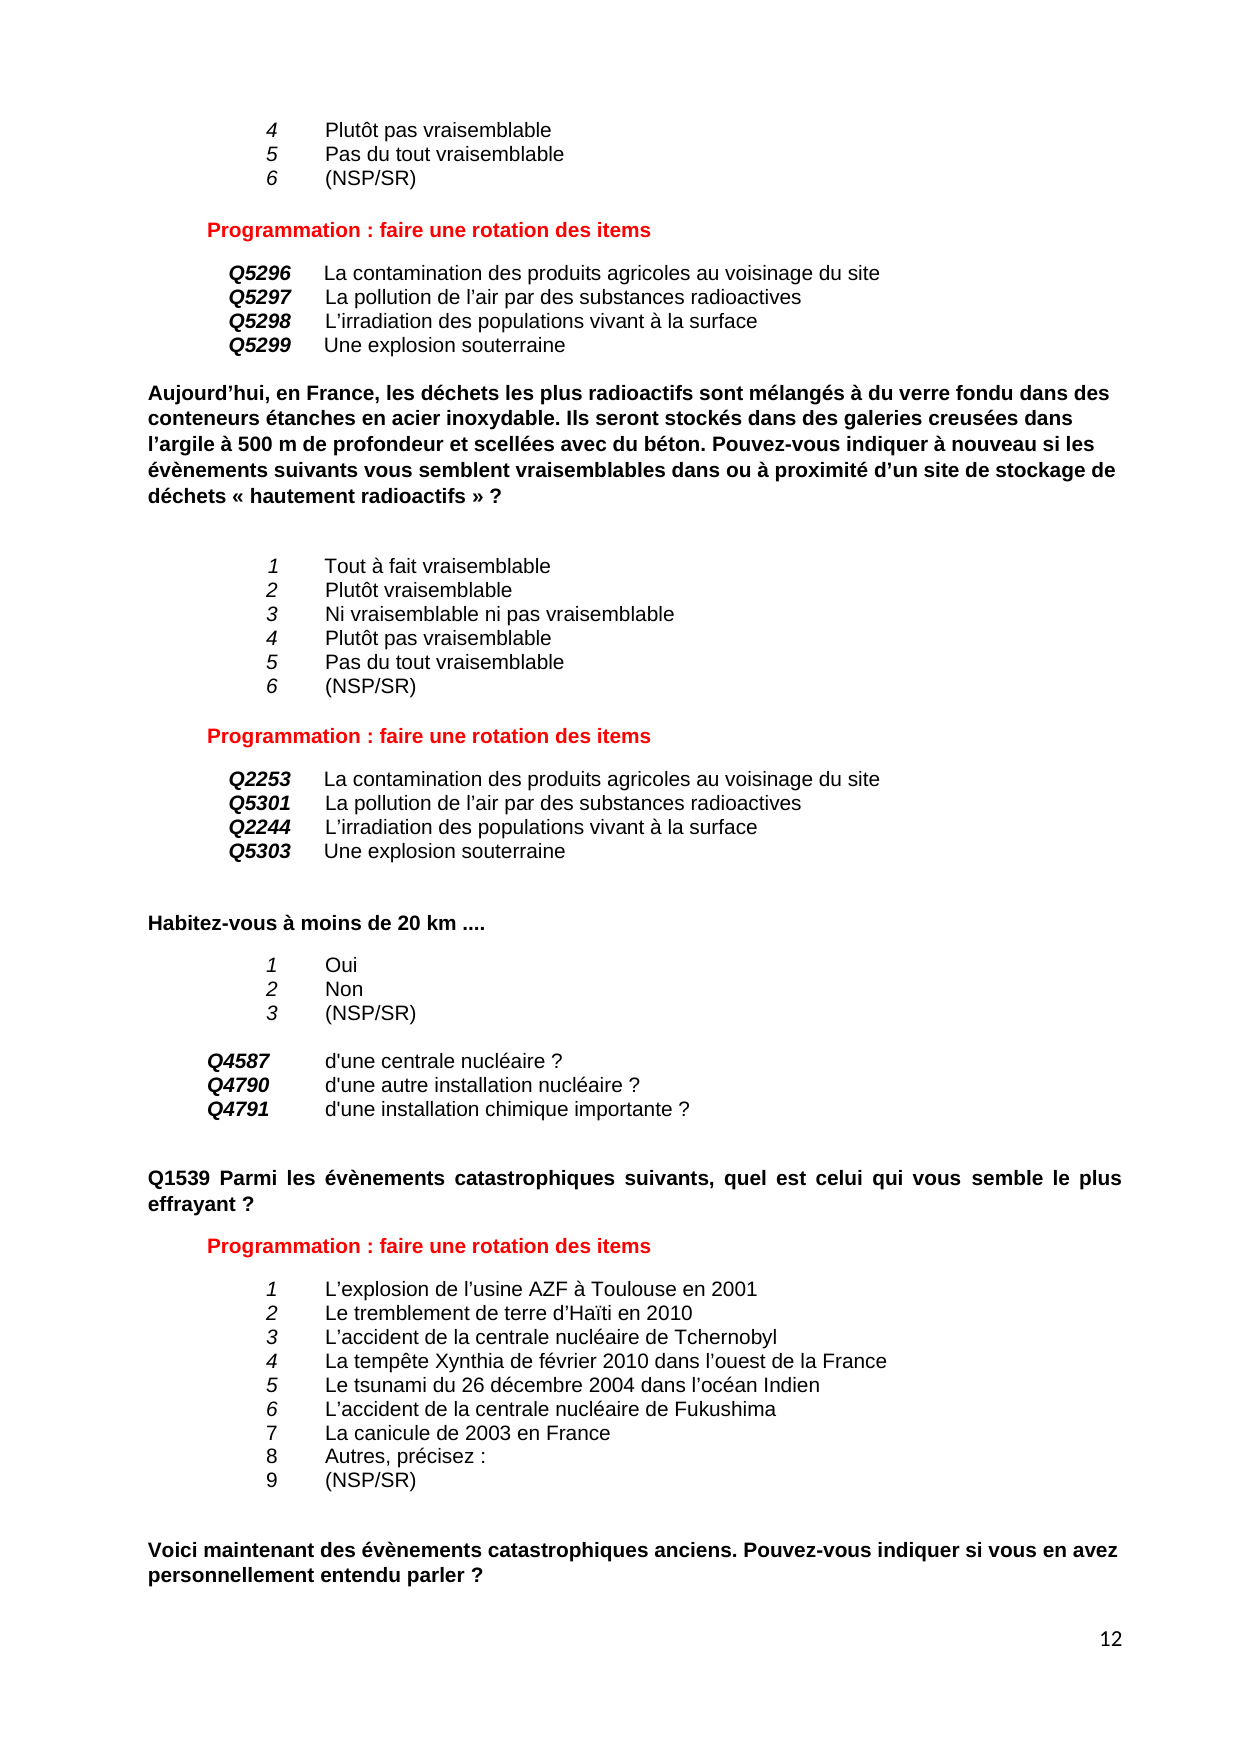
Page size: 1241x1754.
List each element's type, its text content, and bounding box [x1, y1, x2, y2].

text Q5301 La pollution de l’air par des substances radioactives [228, 791, 1122, 815]
text Q2253 La contamination des produits agricoles au voisinage du site [228, 767, 1122, 791]
text 5 Pas du tout vraisemblable [207, 650, 1122, 674]
text Q4790 d'une autre installation nucléaire ? [207, 1073, 1122, 1097]
text 2 Non [207, 977, 1122, 1001]
text 6 L’accident de la centrale nucléaire de Fukushima [207, 1396, 1122, 1420]
text 4 La tempête Xynthia de février 2010 dans l’ouest de la France [207, 1348, 1122, 1372]
text 4 Plutôt pas vraisemblable [207, 626, 1122, 650]
text 9 (NSP/SR) [207, 1468, 1122, 1492]
text 6 (NSP/SR) [207, 674, 1122, 698]
text Voici maintenant des évènements catastrophiques anciens. Pouvez-vous indiquer si vous en avez personnellement entendu parler ? [148, 1537, 1122, 1587]
text 8 Autres, précisez : [207, 1444, 1122, 1468]
text 3 Ni vraisemblable ni pas vraisemblable [207, 602, 1122, 626]
text Q1539 Parmi les évènements catastrophiques suivants, quel est celui qui vous semble le plus effrayant ? [148, 1166, 1122, 1216]
text Q5296 La contamination des produits agricoles au voisinage du site [228, 261, 1122, 284]
text 2 Le tremblement de terre d’Haïti en 2010 [162, 1301, 1122, 1324]
text Habitez-vous à moins de 20 km .... [148, 911, 1122, 934]
text 1 Oui [207, 953, 1122, 977]
text 1 L’explosion de l’usine AZF à Toulouse en 2001 [266, 1277, 1122, 1301]
text Q2244 L’irradiation des populations vivant à la surface [228, 815, 1122, 839]
text Q5303 Une explosion souterraine [228, 839, 1122, 863]
text Q4587 d'une centrale nucléaire ? [207, 1049, 1122, 1073]
text 5 Le tsunami du 26 décembre 2004 dans l’océan Indien [207, 1372, 1122, 1396]
text Q5299 Une explosion souterraine [228, 332, 1122, 356]
text Q4791 d'une installation chimique importante ? [207, 1097, 1122, 1121]
text Programmation : faire une rotation des items [207, 1234, 1122, 1258]
text 5 Pas du tout vraisemblable [207, 142, 1122, 166]
text Q5298 L’irradiation des populations vivant à la surface [228, 308, 1122, 332]
text Programmation : faire une rotation des items [207, 218, 1122, 242]
text 3 L’accident de la centrale nucléaire de Tchernobyl [207, 1324, 1122, 1348]
text 3 (NSP/SR) [207, 1001, 1122, 1025]
text Q5297 La pollution de l’air par des substances radioactives [228, 284, 1122, 308]
text Aujourd’hui, en France, les déchets les plus radioactifs sont mélangés à du verre fondu dans des conteneurs étanches en acier inoxydable. Ils seront stockés dans des galeries creusées dans l’argile à 500 m de profondeur et scellées avec du béton. Pouvez-vous indiquer à nouveau si les évènements suivants vous semblent vraisemblables dans ou à proximité d’un site de stockage de déchets « hautement radioactifs » ? [148, 380, 1122, 508]
text Programmation : faire une rotation des items [207, 724, 1122, 748]
text 2 Plutôt vraisemblable [207, 578, 1122, 602]
text 4 Plutôt pas vraisemblable [207, 118, 1122, 142]
text 6 (NSP/SR) [207, 166, 1122, 190]
text 1 Tout à fait vraisemblable [148, 554, 1122, 578]
text 7 La canicule de 2003 en France [207, 1420, 1122, 1444]
